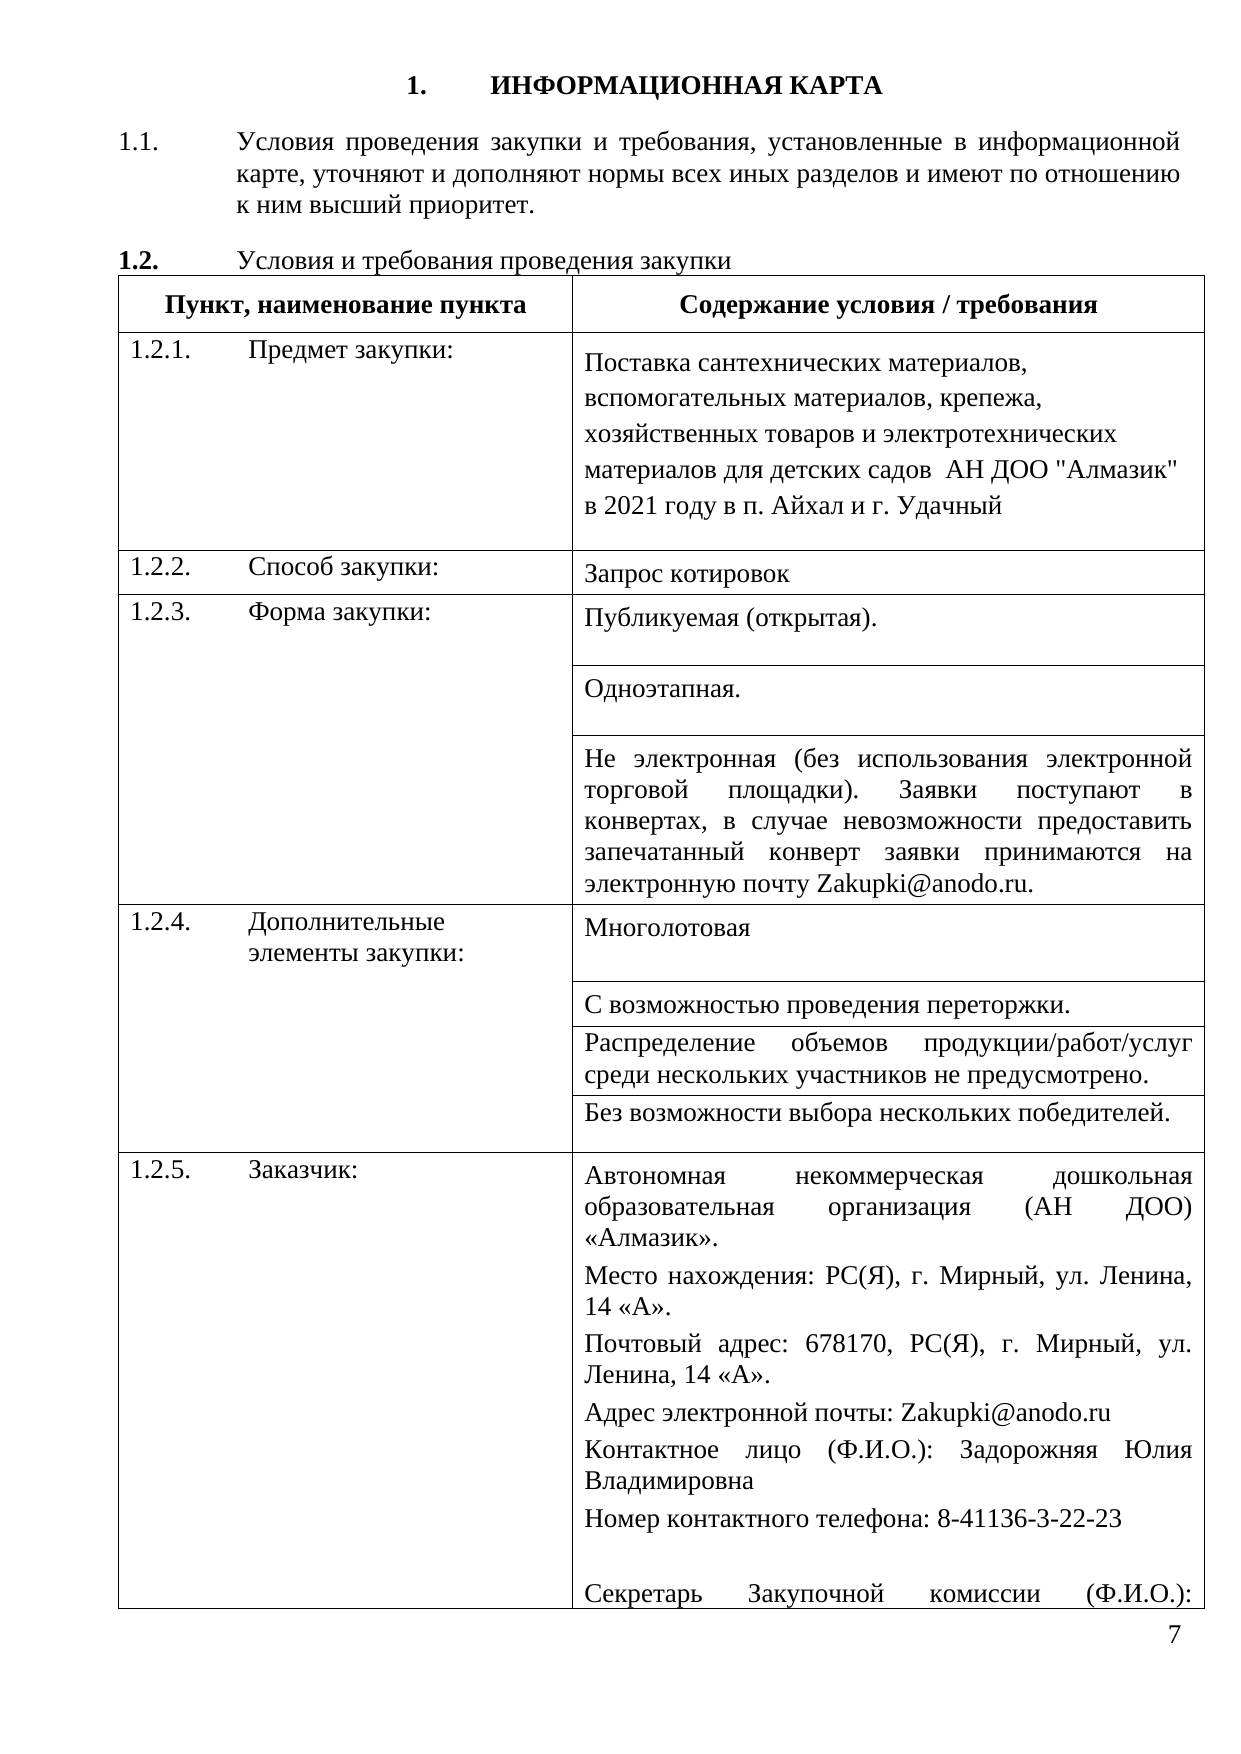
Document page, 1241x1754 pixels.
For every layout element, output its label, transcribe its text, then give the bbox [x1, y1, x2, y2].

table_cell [573, 1153, 1204, 1608]
table_cell Одноэтапная. [573, 666, 1204, 735]
table_cell Способ закупки: [119, 551, 572, 594]
table_header Содержание условия / требования [573, 276, 1204, 332]
table_cell Не электронная (без использования электронной торговой площадки). Заявки поступают в конвертах, в случае невозможности предоставить запечатанный конверт заявки принимаются на электронную почту Zakupki@anodo.ru. [573, 736, 1204, 904]
table_cell С возможностью проведения переторжки. [573, 982, 1204, 1026]
table_cell Без возможности выбора нескольких победителей. [573, 1096, 1204, 1152]
table_header Пункт, наименование пункта [119, 276, 572, 332]
table_cell Многолотовая [573, 905, 1204, 981]
table_cell Поставка сантехнических материалов, вспомогательных материалов, крепежа, хозяйственных товаров и электротехнических материалов для детских садов АН ДОО "Алмазик" в 2021 году в п. Айхал и г. Удачный [573, 333, 1204, 549]
table_cell Дополнительные элементы закупки: [119, 905, 572, 1152]
text Условия и требования проведения закупки [118, 244, 1181, 275]
text Информационная карта [118, 69, 1181, 101]
table_cell Публикуемая (открытая). [573, 595, 1204, 664]
table_cell Форма закупки: [119, 595, 572, 904]
table_cell Распределение объемов продукции/работ/услуг среди нескольких участников не предусмотрено. [573, 1027, 1204, 1095]
table_cell Предмет закупки: [119, 333, 572, 549]
text Условия проведения закупки и требования, установленные в информационной карте, уточняют и дополняют нормы всех иных разделов и имеют по отношению к ним высший приоритет. [118, 126, 1181, 219]
table_cell Заказчик: [119, 1153, 572, 1608]
table_cell Запрос котировок [573, 551, 1204, 594]
